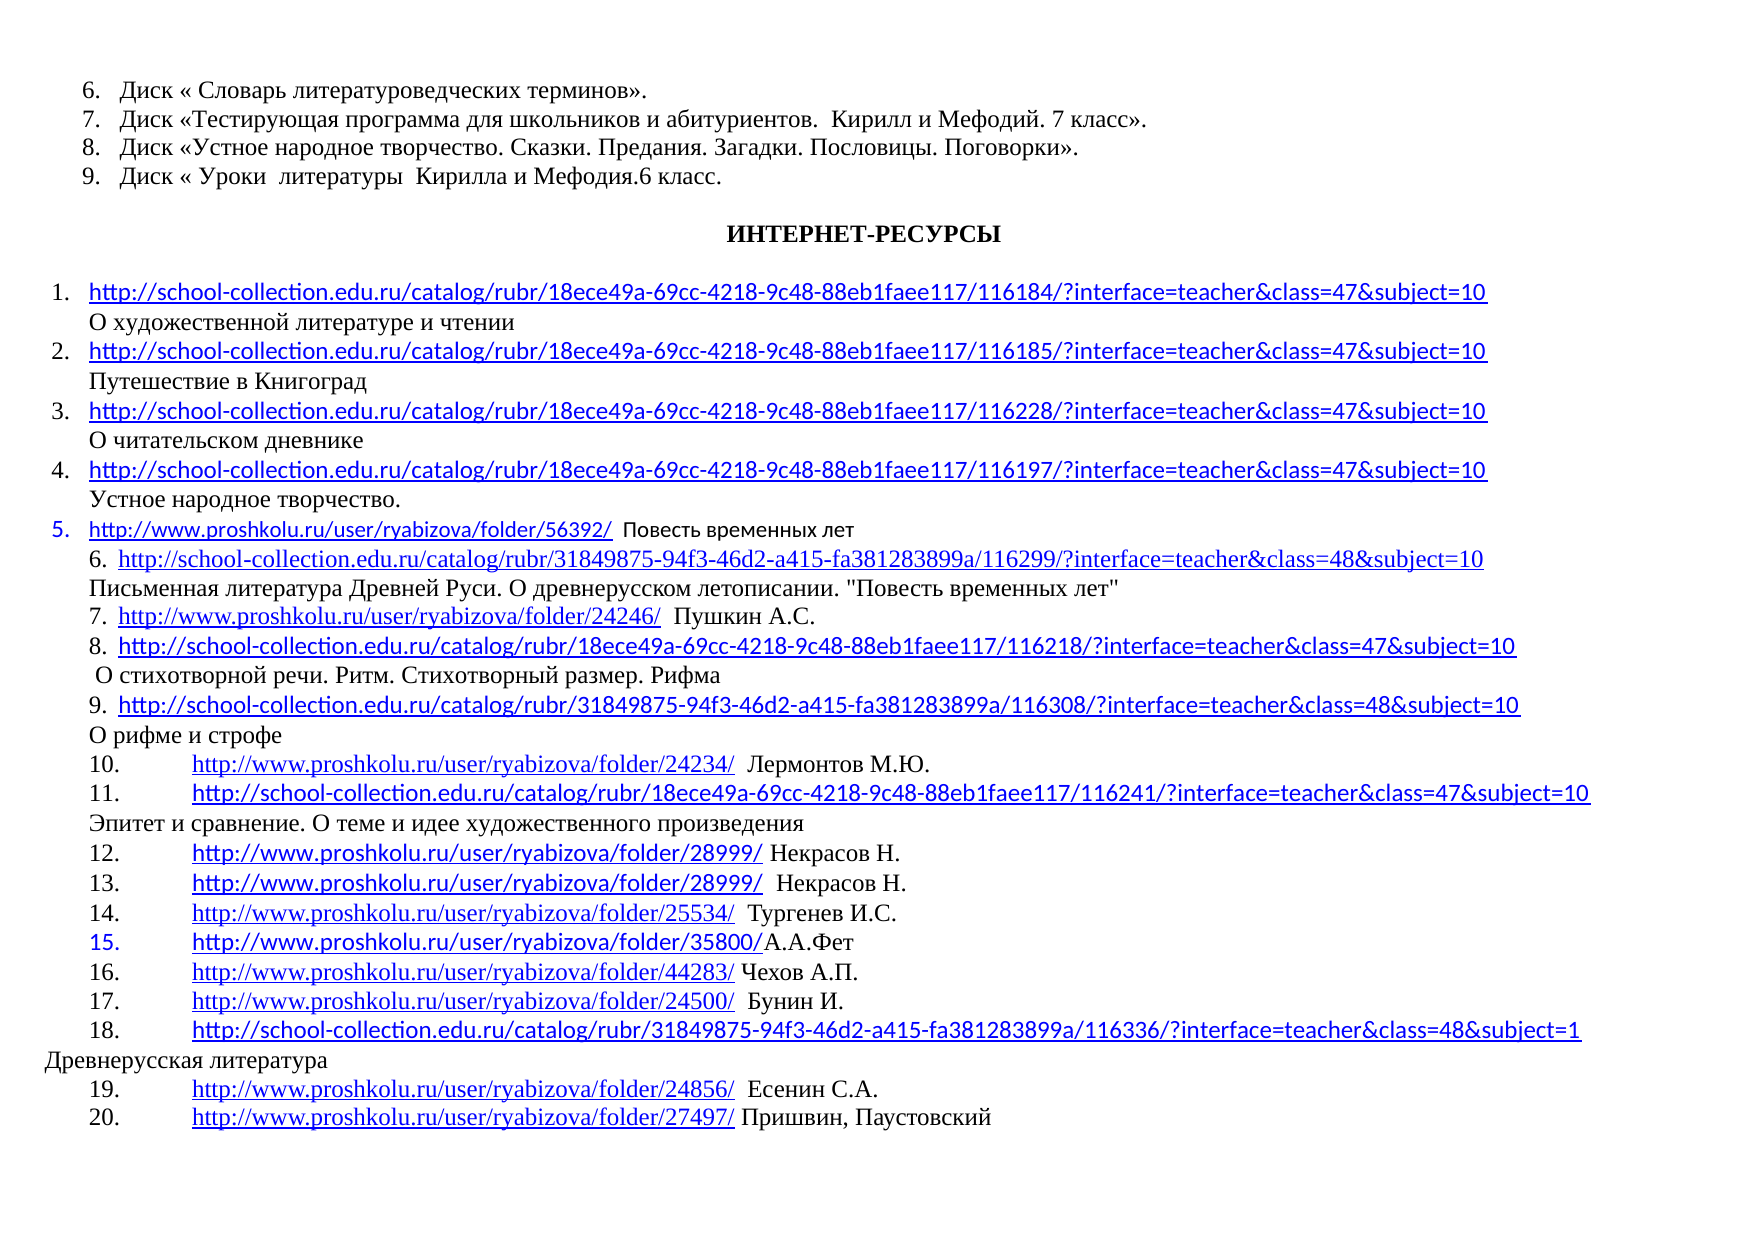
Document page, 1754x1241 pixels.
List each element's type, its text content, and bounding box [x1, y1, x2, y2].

list http://school-collection.edu.ru/catalog/rubr/18ece49a-69cc-4218-9c48-88eb1faee117/116228/?interface=teacher&class=47&subject=10 [51, 395, 1683, 425]
text Путешествие в Книгоград [89, 366, 1683, 395]
list http://www.proshkolu.ru/user/ryabizova/folder/25534/ Тургенев И.С. [44, 898, 1683, 926]
list http://www.proshkolu.ru/user/ryabizova/folder/24500/ Бунин И. [44, 986, 1683, 1014]
list http://school-collection.edu.ru/catalog/rubr/18ece49a-69cc-4218-9c48-88eb1faee117/116184/?interface=teacher&class=47&subject=10 [51, 276, 1683, 307]
list http://school-collection.edu.ru/catalog/rubr/31849875-94f3-46d2-a415-fa381283899a/116308/?interface=teacher&class=48&subject=10 [44, 689, 1683, 720]
list http://www.proshkolu.ru/user/ryabizova/folder/56392/ Повесть временных лет [51, 513, 1683, 544]
text О стихотворной речи. Ритм. Стихотворный размер. Рифма [44, 661, 1683, 689]
list http://school-collection.edu.ru/catalog/rubr/31849875-94f3-46d2-a415-fa381283899a/116299/?interface=teacher&class=48&subject=10 [44, 544, 1683, 573]
list http://school-collection.edu.ru/catalog/rubr/31849875-94f3-46d2-a415-fa381283899a/116336/?interface=teacher&class=48&subject=1 Древнерусская литература [44, 1014, 1683, 1074]
list http://www.proshkolu.ru/user/ryabizova/folder/28999/ Некрасов Н. [44, 837, 1683, 867]
list http://www.proshkolu.ru/user/ryabizova/folder/35800/А.А.Фет [44, 926, 1683, 957]
list http://school-collection.edu.ru/catalog/rubr/18ece49a-69cc-4218-9c48-88eb1faee117/116218/?interface=teacher&class=47&subject=10 [44, 630, 1683, 661]
list http://www.proshkolu.ru/user/ryabizova/folder/44283/ Чехов А.П. [44, 957, 1683, 986]
list http://www.proshkolu.ru/user/ryabizova/folder/27497/ Пришвин, Паустовский [44, 1102, 1683, 1131]
list Диск «Тестирующая программа для школьников и абитуриентов. Кирилл и Мефодий. 7 класс». [82, 104, 1683, 132]
text О художественной литературе и чтении [89, 307, 1683, 336]
list http://school-collection.edu.ru/catalog/rubr/18ece49a-69cc-4218-9c48-88eb1faee117/116197/?interface=teacher&class=47&subject=10 [51, 454, 1683, 484]
list http://www.proshkolu.ru/user/ryabizova/folder/24246/ Пушкин А.С. [44, 601, 1683, 630]
list Диск « Словарь литературоведческих терминов». [82, 75, 1683, 104]
list http://www.proshkolu.ru/user/ryabizova/folder/28999/ Некрасов Н. [44, 867, 1683, 898]
list http://school-collection.edu.ru/catalog/rubr/18ece49a-69cc-4218-9c48-88eb1faee117/116185/?interface=teacher&class=47&subject=10 [51, 336, 1683, 366]
list http://www.proshkolu.ru/user/ryabizova/folder/24234/ Лермонтов М.Ю. [44, 749, 1683, 777]
list Диск « Уроки литературы Кирилла и Мефодия.6 класс. [82, 161, 1683, 190]
text ИНТЕРНЕТ-РЕСУРСЫ [44, 219, 1683, 247]
list http://school-collection.edu.ru/catalog/rubr/18ece49a-69cc-4218-9c48-88eb1faee117/116241/?interface=teacher&class=47&subject=10 [44, 777, 1683, 808]
text Устное народное творчество. [89, 484, 1683, 513]
text Письменная литература Древней Руси. О древнерусском летописании. "Повесть временных лет" [44, 573, 1683, 601]
text О рифме и строфе [44, 720, 1683, 749]
text Эпитет и сравнение. О теме и идее художественного произведения [44, 808, 1683, 837]
text О читательском дневнике [89, 425, 1683, 454]
list http://www.proshkolu.ru/user/ryabizova/folder/24856/ Есенин С.А. [44, 1074, 1683, 1102]
list Диск «Устное народное творчество. Сказки. Предания. Загадки. Пословицы. Поговорки». [82, 132, 1683, 161]
